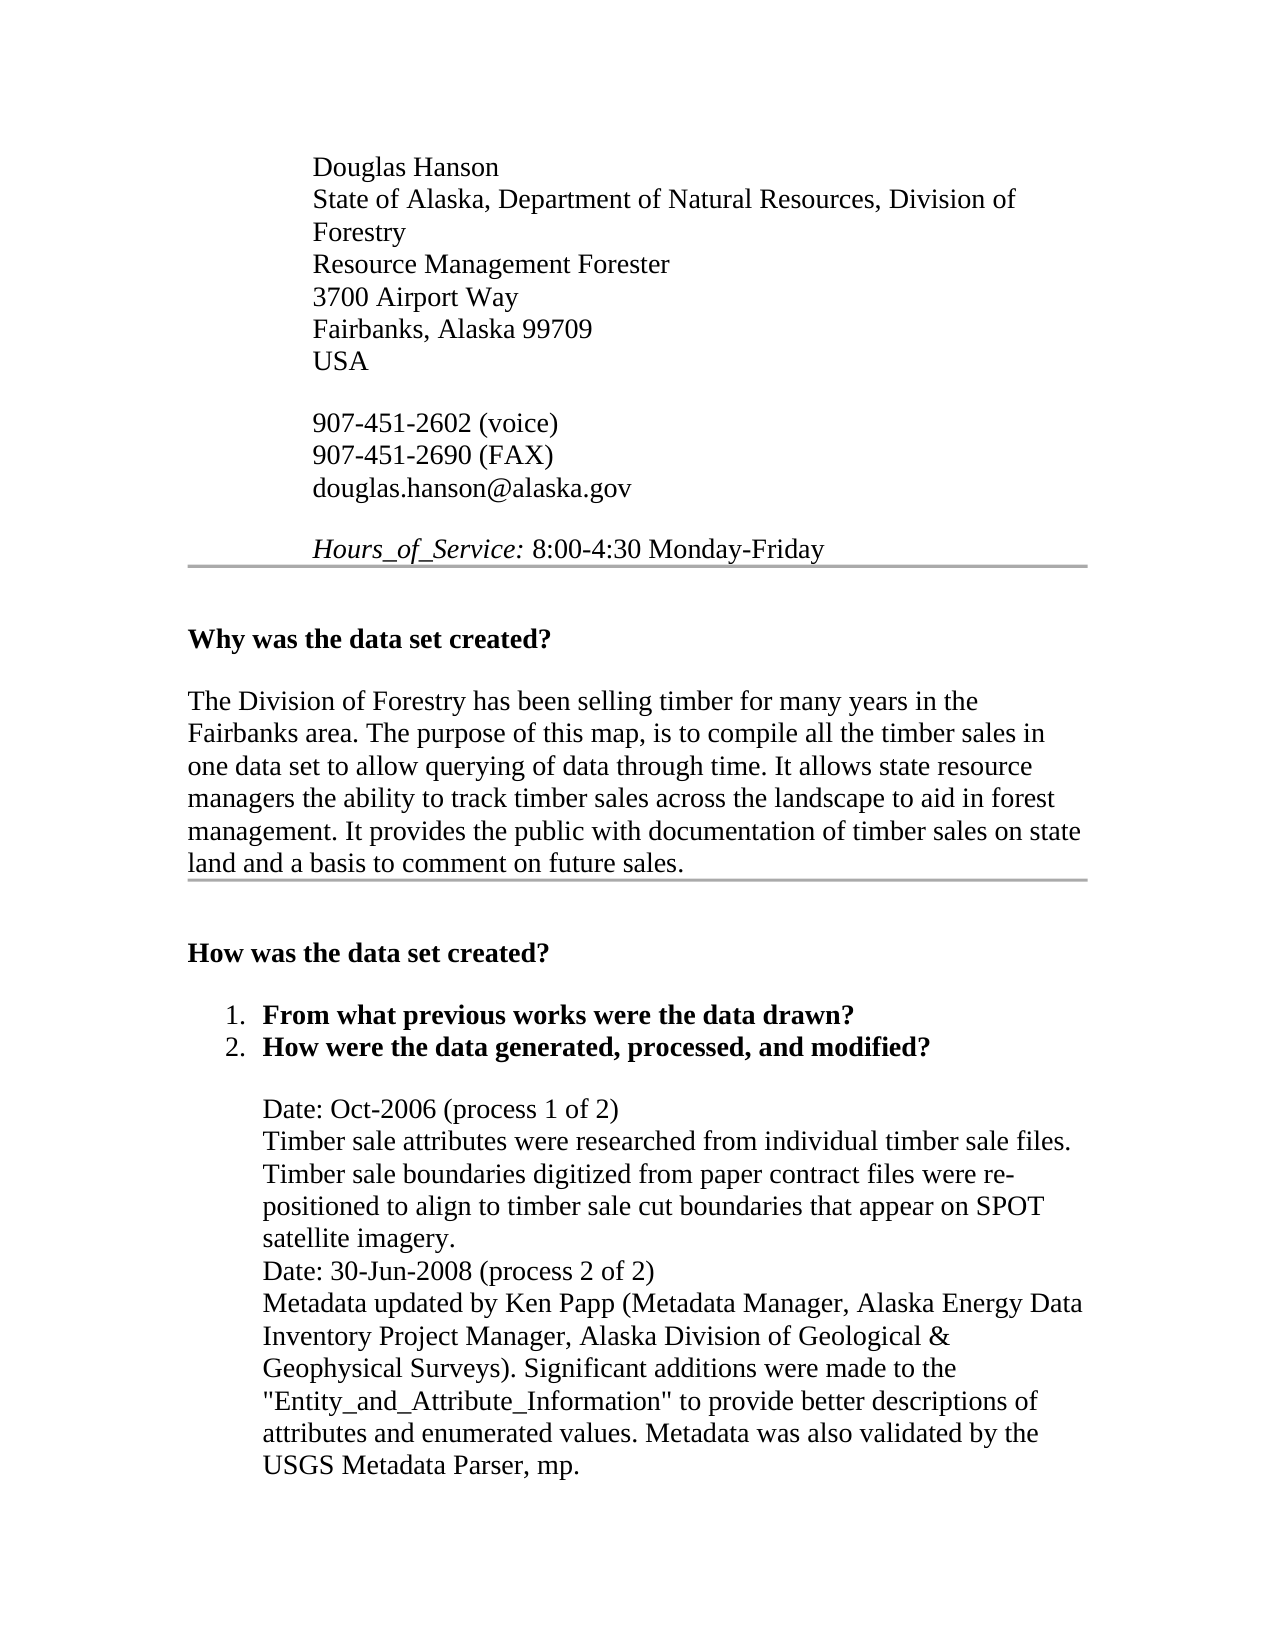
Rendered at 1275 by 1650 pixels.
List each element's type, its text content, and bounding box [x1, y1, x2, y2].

text Hours_of_Service: 8:00-4:30 Monday-Friday [312, 532, 1087, 564]
text How was the data set created? [187, 936, 1087, 969]
text Date: 30-Jun-2008 (process 2 of 2) [262, 1254, 1087, 1286]
text Metadata updated by Ken Papp (Metadata Manager, Alaska Energy Data Inventory Project Manager, Alaska Division of Geological & Geophysical Surveys). Significant additions were made to the "Entity_and_Attribute_Information" to provide better descriptions of attributes and enumerated values. Metadata was also validated by the USGS Metadata Parser, mp. [262, 1286, 1087, 1481]
text Douglas Hanson State of Alaska, Department of Natural Resources, Division of Forestry Resource Management Forester 3700 Airport Way Fairbanks, Alaska 99709 USA [312, 150, 1087, 377]
list From what previous works were the data drawn? [225, 998, 1087, 1030]
text Why was the data set created? [187, 623, 1087, 655]
list How were the data generated, processed, and modified? [225, 1030, 1087, 1063]
text Timber sale attributes were researched from individual timber sale files. Timber sale boundaries digitized from paper contract files were re-positioned to align to timber sale cut boundaries that appear on SPOT satellite imagery. [262, 1124, 1087, 1254]
text Date: Oct-2006 (process 1 of 2) [262, 1092, 1087, 1124]
text 907-451-2602 (voice) 907-451-2690 (FAX) douglas.hanson@alaska.gov [312, 406, 1087, 503]
text The Division of Forestry has been selling timber for many years in the Fairbanks area. The purpose of this map, is to compile all the timber sales in one data set to allow querying of data through time. It allows state resource managers the ability to track timber sales across the landscape to aid in forest management. It provides the public with documentation of timber sales on state land and a basis to comment on future sales. [187, 684, 1087, 878]
